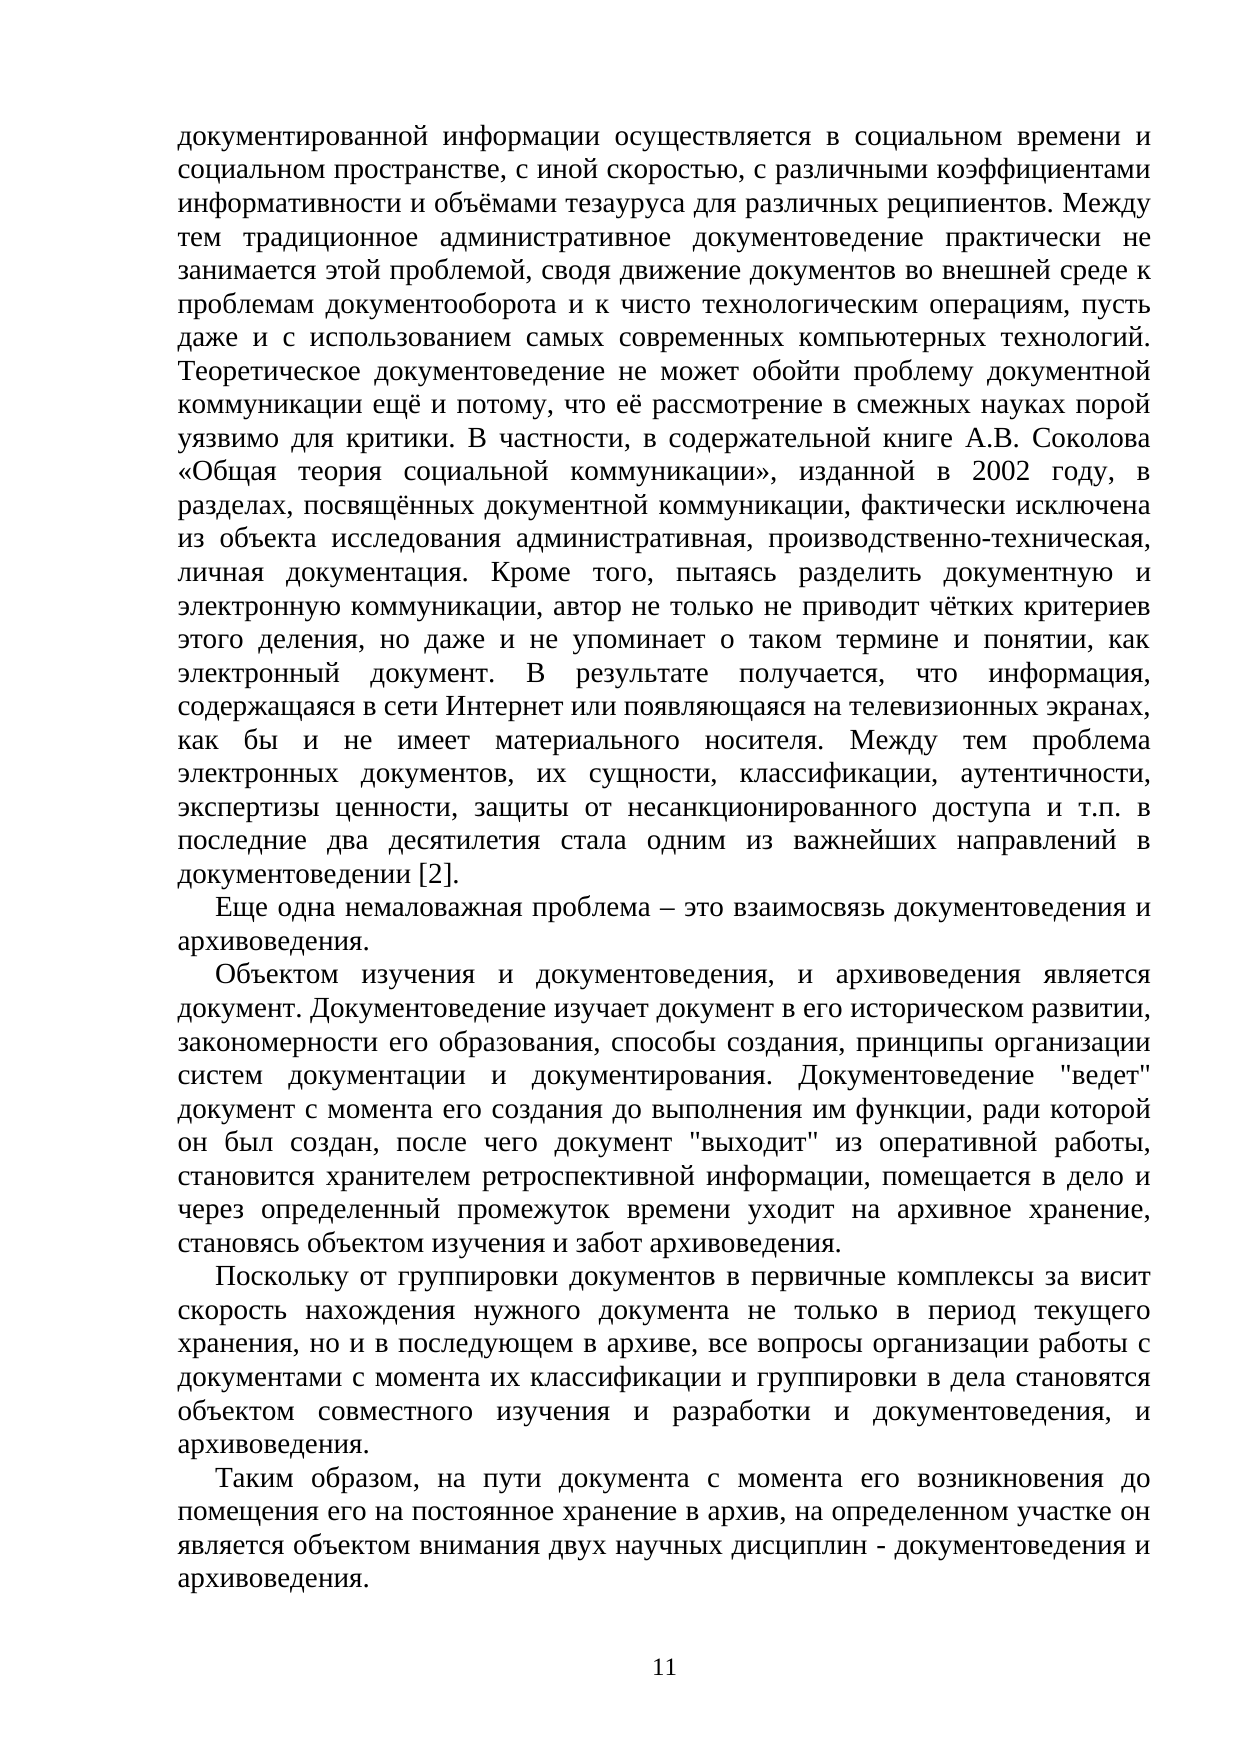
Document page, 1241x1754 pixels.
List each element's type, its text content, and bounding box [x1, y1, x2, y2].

text Таким образом, на пути документа с момента его возникновения до помещения его на постоянное хранение в архив, на определенном участке он является объектом внимания двух научных дисциплин - документоведения и архивоведения. [177, 1460, 1152, 1594]
text Поскольку от группировки документов в первичные комплексы за висит скорость нахождения нужного документа не только в период текущего хранения, но и в последующем в архиве, все вопросы организации работы с документами с момента их классификации и группировки в дела становятся объектом совместного изучения и разработки и документоведения, и архивоведения. [177, 1258, 1152, 1460]
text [177, 118, 1152, 889]
text Объектом изучения и документоведения, и архивоведения является документ. Документоведение изучает документ в его историческом развитии, закономерности его образования, способы создания, принципы организации систем документации и документирования. Документоведение "ведет" документ с момента его создания до выполнения им функции, ради которой он был создан, после чего документ "выходит" из оперативной работы, становится хранителем ретроспективной информации, помещается в дело и через определенный промежуток времени уходит на архивное хранение, становясь объектом изучения и забот архивоведения. [177, 957, 1152, 1258]
text Еще одна немаловажная проблема – это взаимосвязь документоведения и архивоведения. [177, 889, 1152, 957]
